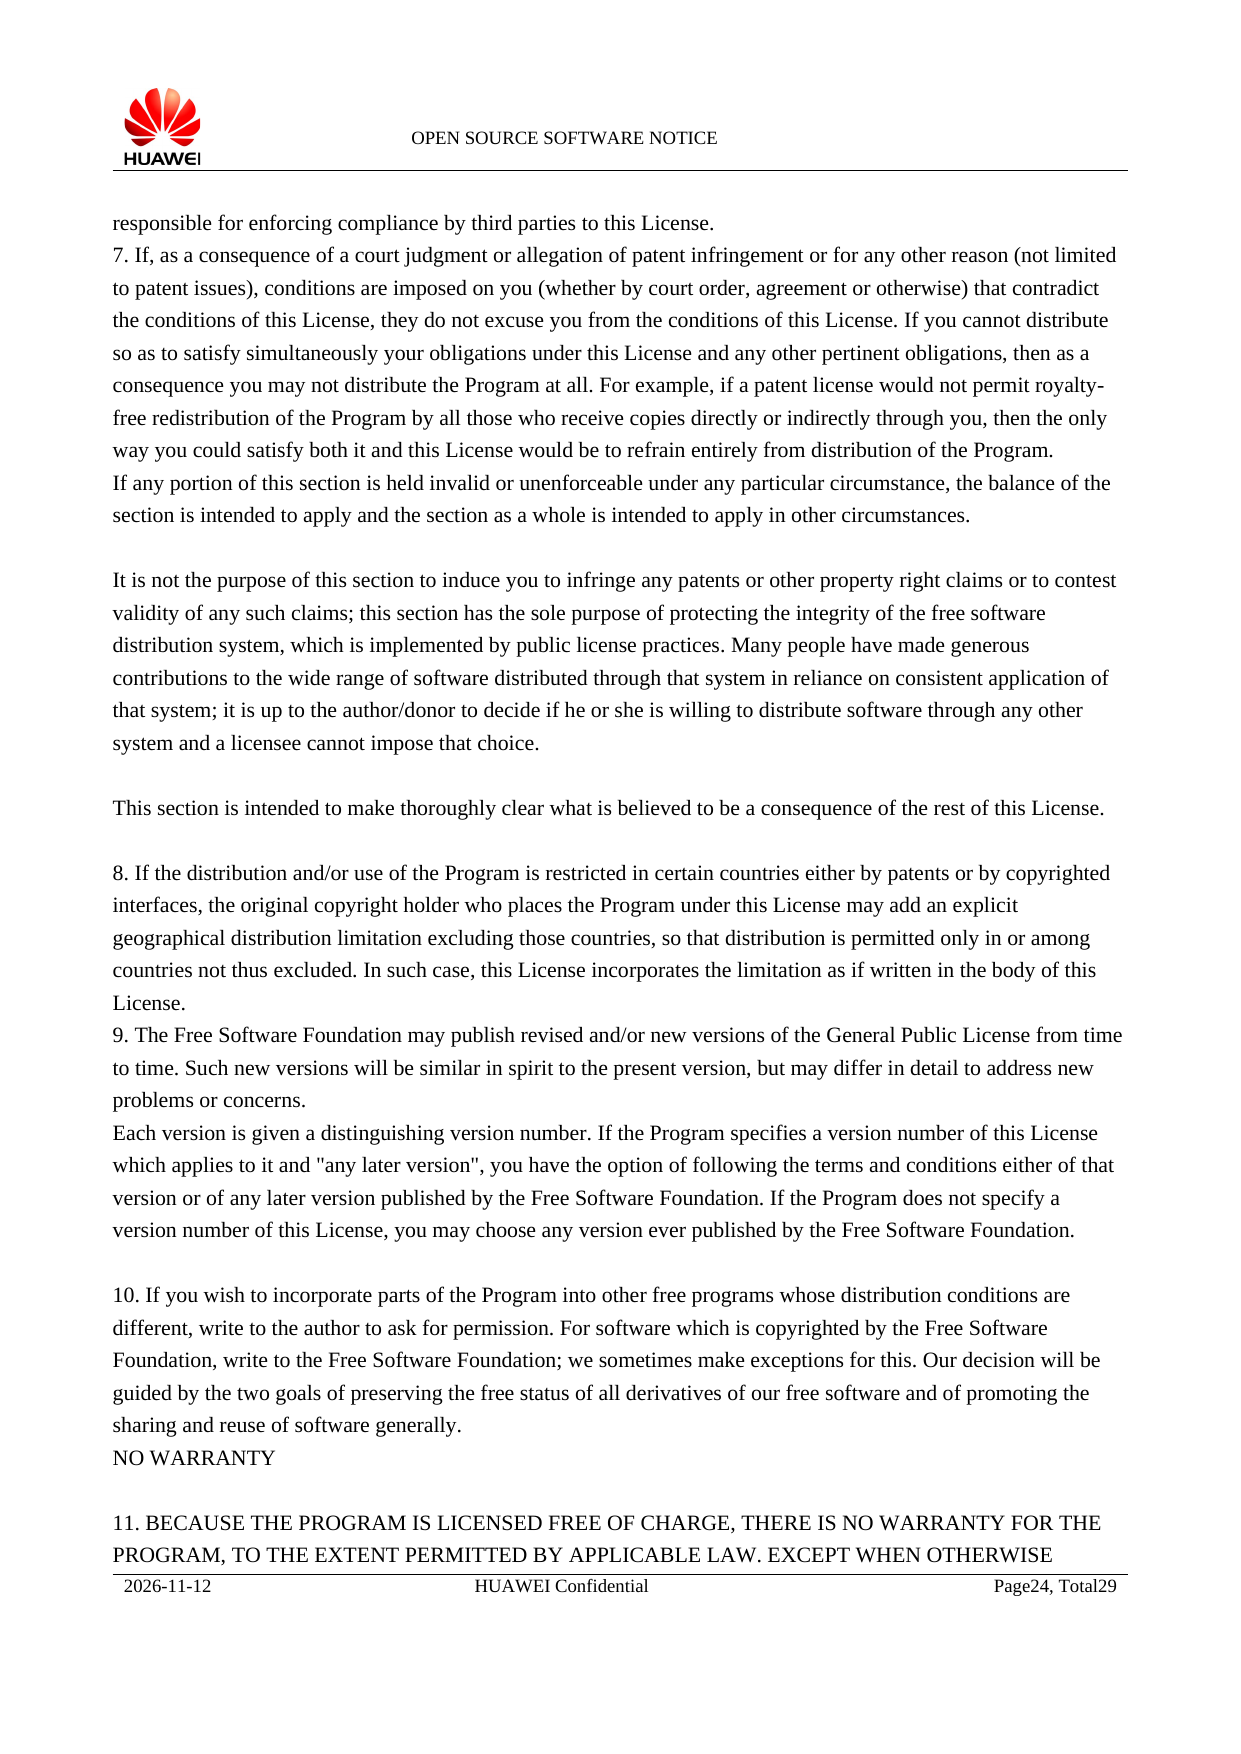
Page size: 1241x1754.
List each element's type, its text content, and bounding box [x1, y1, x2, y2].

picture [124, 88, 201, 165]
